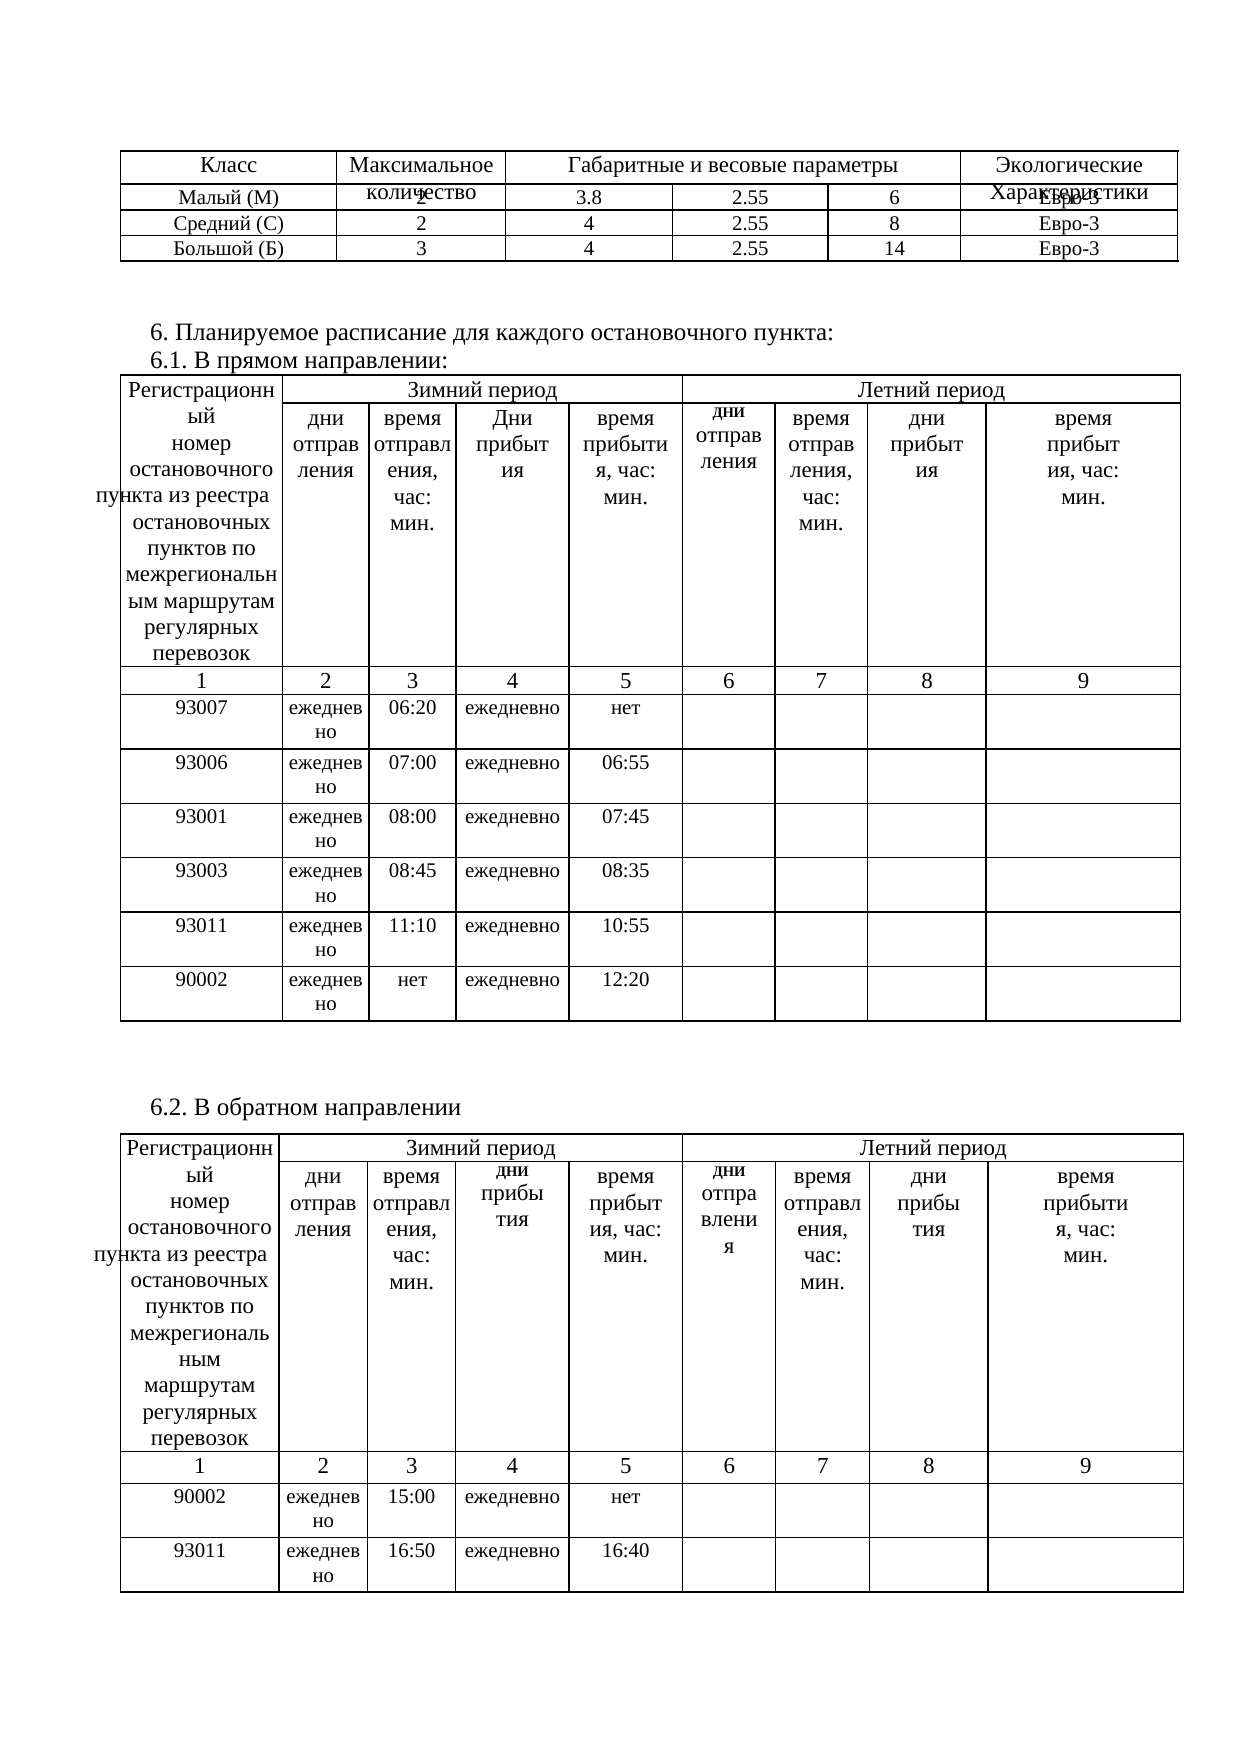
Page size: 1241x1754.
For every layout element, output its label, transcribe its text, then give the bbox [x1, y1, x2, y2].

table_cell ежедневно [457, 967, 568, 1020]
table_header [121, 1135, 278, 1451]
table_cell [683, 804, 774, 857]
text 6.1. В прямом направлении: [150, 346, 1090, 374]
table_cell Евро-3 [961, 185, 1177, 209]
table_cell ежедневно [457, 913, 568, 966]
text 6. Планируемое расписание для каждого остановочного пункта: [150, 317, 1090, 346]
table_cell ежедневно [456, 1484, 568, 1537]
table_cell 4 [457, 667, 568, 694]
table_cell 1 [121, 667, 282, 694]
table_cell 12:20 [570, 967, 682, 1020]
table_cell [683, 858, 774, 911]
table_cell ДНИ прибы тия [456, 1162, 568, 1451]
table_cell ежедневно [457, 750, 568, 802]
table_cell 3 [368, 1452, 455, 1482]
table_cell 08:35 [570, 858, 682, 911]
table_cell [868, 750, 985, 802]
table_cell [776, 858, 867, 911]
table_cell время прибыт ия, час: мин. [570, 1162, 682, 1451]
table_cell 9 [989, 1452, 1183, 1482]
table_cell время прибыти я, час: мин. [989, 1162, 1183, 1451]
table_cell [683, 1484, 775, 1537]
table_cell 4 [506, 236, 672, 260]
table_cell 16:50 [368, 1538, 455, 1591]
table_cell Малый (М) [121, 185, 336, 209]
table_cell 6 [829, 185, 960, 209]
table_cell [989, 1538, 1183, 1591]
table_cell [987, 695, 1180, 748]
table_cell ежедневно [283, 804, 368, 857]
table_cell [776, 967, 867, 1020]
table_cell 6 [683, 667, 774, 694]
table_cell 8 [868, 667, 985, 694]
table_cell 7 [776, 1452, 869, 1482]
table_cell Евро-3 [961, 236, 1177, 260]
table_cell 16:40 [570, 1538, 682, 1591]
table_cell 3 [337, 236, 505, 260]
table_cell [868, 804, 985, 857]
table_header Габаритные и весовые параметры [506, 152, 960, 183]
table_cell 7 [776, 667, 867, 694]
table_cell дни прибыт ия [868, 404, 985, 666]
table_cell дни прибы тия [870, 1162, 987, 1451]
table_cell [868, 967, 985, 1020]
table_header Летний период [683, 376, 1180, 402]
table_cell [776, 750, 867, 802]
table_cell [683, 695, 774, 748]
table_cell ежедневно [283, 967, 368, 1020]
table_cell ежедневно [283, 695, 368, 748]
table_cell [987, 858, 1180, 911]
table_cell 15:00 [368, 1484, 455, 1537]
table_cell 10:55 [570, 913, 682, 966]
table_cell время прибыт ия, час: мин. [987, 404, 1180, 666]
table_cell [776, 913, 867, 966]
table_cell ежедневно [456, 1538, 568, 1591]
table_cell [776, 1538, 869, 1591]
table_cell 3.8 [506, 185, 672, 209]
table_cell [987, 750, 1180, 802]
table_cell 08:45 [370, 858, 455, 911]
table_cell 1 [121, 1452, 278, 1482]
table_cell ежедневно [283, 858, 368, 911]
table_cell ежедневно [280, 1538, 367, 1591]
table_cell 90002 [121, 1484, 278, 1537]
table_cell [868, 858, 985, 911]
table_cell Дни прибыт ия [457, 404, 568, 666]
table_cell 2 [283, 667, 368, 694]
table_cell время отправл ения, час: мин. [776, 1162, 869, 1451]
table_cell 07:00 [370, 750, 455, 802]
table_cell 93006 [121, 750, 282, 802]
table_cell 8 [829, 211, 960, 234]
table_header Максимальное количество [337, 152, 505, 183]
table_cell ДНИ отправ ления [683, 404, 774, 666]
table_cell 2 [337, 211, 505, 234]
table_cell ежедневно [457, 858, 568, 911]
table_cell 2.55 [673, 236, 827, 260]
table_cell нет [370, 967, 455, 1020]
table_cell время отправл ения, час: мин. [370, 404, 455, 666]
table_cell [683, 967, 774, 1020]
table_cell 4 [506, 211, 672, 234]
table_cell [870, 1484, 987, 1537]
table_cell время отправ ления, час: мин. [776, 404, 867, 666]
table_cell ДНИ отпра влени я [683, 1162, 775, 1451]
table_cell 2 [337, 185, 505, 209]
table_cell 11:10 [370, 913, 455, 966]
table_cell дни отправ ления [283, 404, 368, 666]
table_cell Большой (Б) [121, 236, 336, 260]
table_cell [989, 1484, 1183, 1537]
table_cell нет [570, 695, 682, 748]
table_cell [683, 1538, 775, 1591]
text 6.2. В обратном направлении [150, 1092, 1090, 1120]
table_header Класс [121, 152, 336, 183]
table_cell 9 [987, 667, 1180, 694]
table_cell дни отправ ления [280, 1162, 367, 1451]
table_cell 93001 [121, 804, 282, 857]
table_cell 8 [870, 1452, 987, 1482]
table_cell 14 [829, 236, 960, 260]
table_cell 06:55 [570, 750, 682, 802]
table_cell 2.55 [673, 185, 827, 209]
table_header Экологические Характеристики [961, 152, 1177, 183]
table_cell ежедневно [457, 804, 568, 857]
table_header Регистрационный номер остановочного пункта из реестра остановочных пунктов по межрегиональным маршрутам регулярных перевозок [121, 376, 282, 666]
table_header Летний период [683, 1135, 1183, 1161]
table_cell 93003 [121, 858, 282, 911]
table_cell ежедневно [280, 1484, 367, 1537]
table_cell 2 [280, 1452, 367, 1482]
table_cell ежедневно [283, 913, 368, 966]
table_cell [776, 804, 867, 857]
table_cell 3 [370, 667, 455, 694]
table_header Зимний период [280, 1135, 682, 1161]
table_cell ежедневно [457, 695, 568, 748]
table_cell [868, 695, 985, 748]
table_cell [683, 750, 774, 802]
table_cell 93011 [121, 913, 282, 966]
table_cell 93011 [121, 1538, 278, 1591]
table_cell [776, 695, 867, 748]
table_cell 5 [570, 1452, 682, 1482]
table_header Зимний период [283, 376, 682, 402]
table_cell [987, 913, 1180, 966]
table_cell 4 [456, 1452, 568, 1482]
table_cell 5 [570, 667, 682, 694]
table_cell нет [570, 1484, 682, 1537]
table_cell 90002 [121, 967, 282, 1020]
table_cell [776, 1484, 869, 1537]
table_cell [868, 913, 985, 966]
table_cell 93007 [121, 695, 282, 748]
table_cell [987, 967, 1180, 1020]
table_cell 08:00 [370, 804, 455, 857]
table_cell время отправл ения, час: мин. [368, 1162, 455, 1451]
table_cell [683, 913, 774, 966]
table_cell [870, 1538, 987, 1591]
table_cell Евро-3 [961, 211, 1177, 234]
table_cell время прибыти я, час: мин. [570, 404, 682, 666]
table_cell ежедневно [283, 750, 368, 802]
table_cell 2.55 [673, 211, 827, 234]
table_cell 06:20 [370, 695, 455, 748]
table_cell [987, 804, 1180, 857]
table_cell 07:45 [570, 804, 682, 857]
table_cell Средний (С) [121, 211, 336, 234]
table_cell 6 [683, 1452, 775, 1482]
